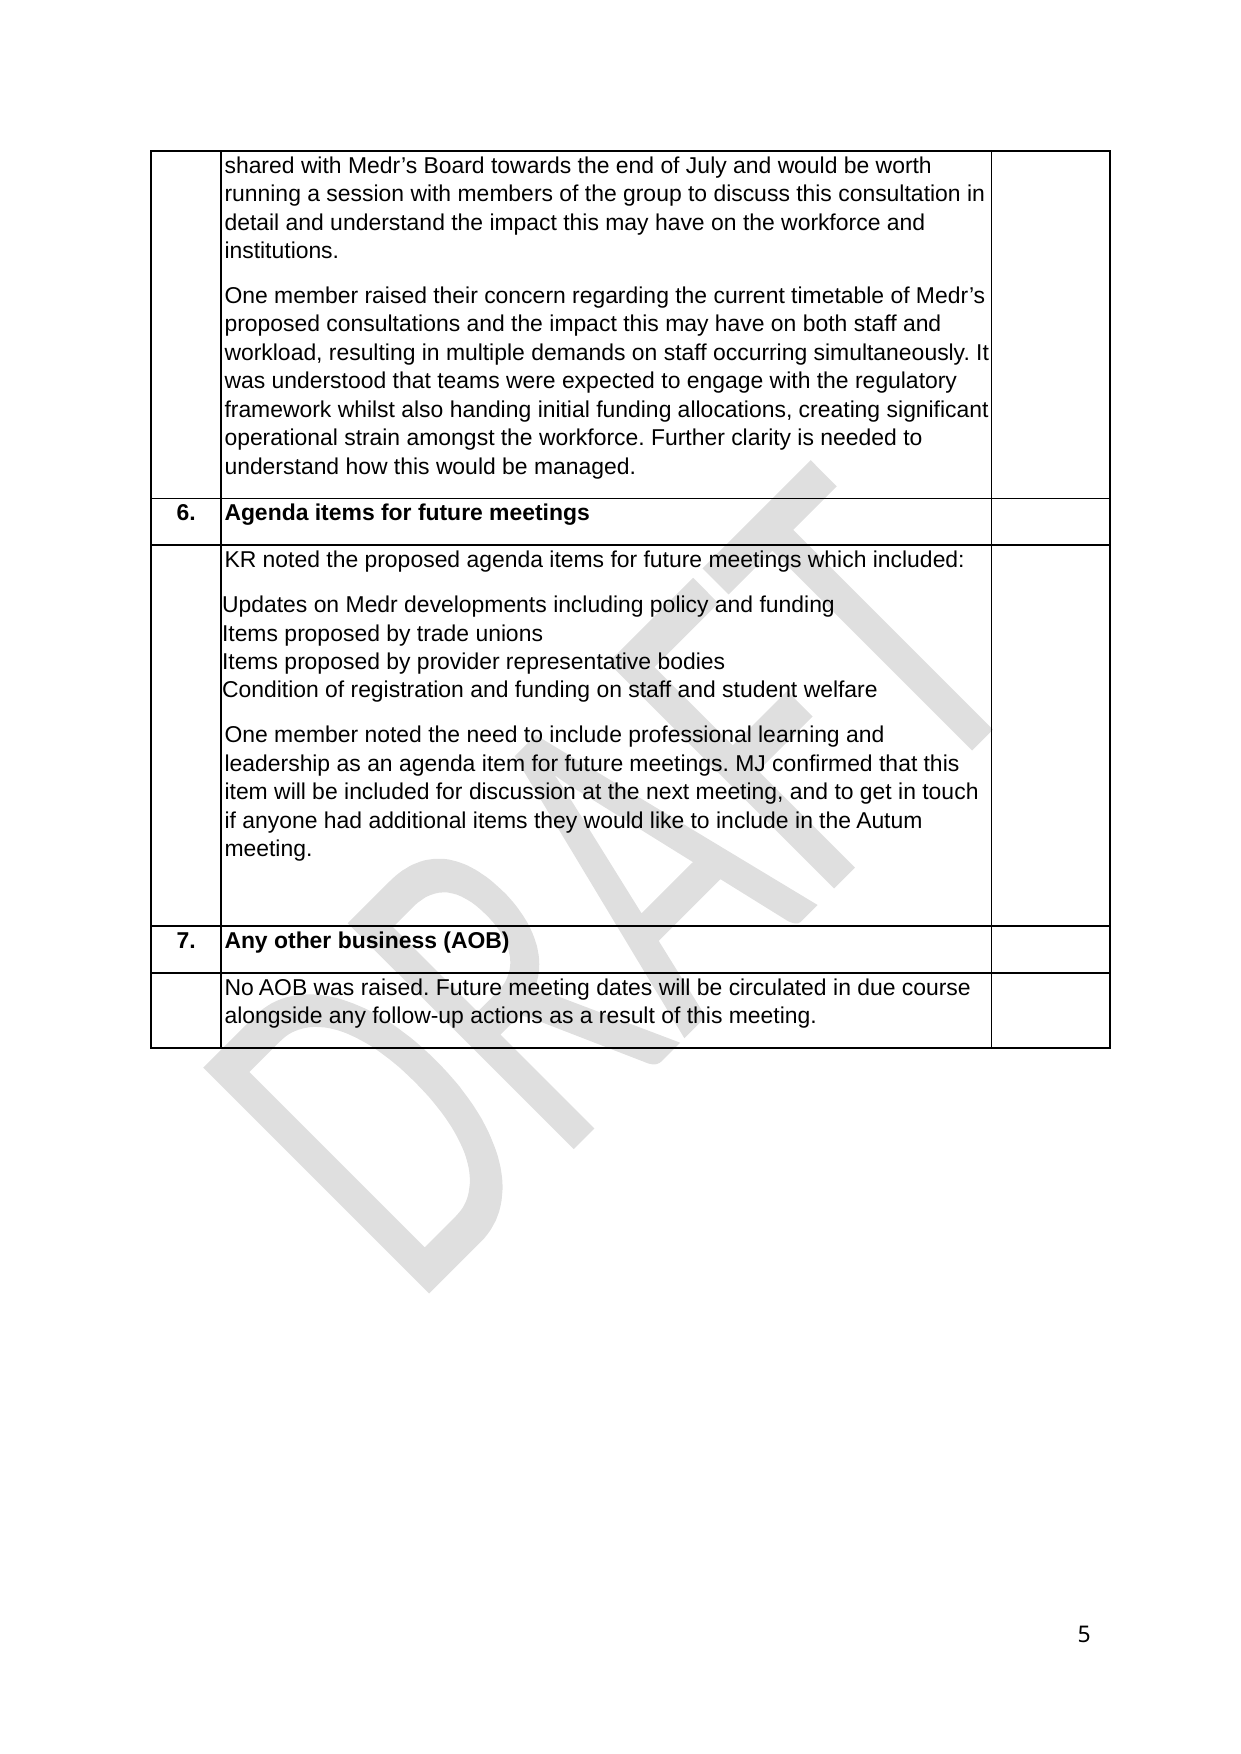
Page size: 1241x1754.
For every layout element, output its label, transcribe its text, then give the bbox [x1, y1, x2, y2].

table_cell 7. [152, 927, 220, 972]
table_cell KR noted the proposed agenda items for future meetings which included: Updates on Medr developments including policy and funding Items proposed by trade unions Items proposed by provider representative bodies Condition of registration and funding on staff and student welfare One member noted the need to include professional learning and leadership as an agenda item for future meetings. MJ confirmed that this item will be included for discussion at the next meeting, and to get in touch if anyone had additional items they would like to include in the Autum meeting. [222, 546, 991, 925]
table_cell Any other business (AOB) [222, 927, 991, 972]
table_cell [992, 974, 1109, 1047]
table_cell [152, 546, 220, 925]
table_cell No AOB was raised. Future meeting dates will be circulated in due course alongside any follow-up actions as a result of this meeting. [222, 974, 991, 1047]
table_cell [992, 499, 1109, 544]
table_cell [992, 152, 1109, 498]
table_cell [992, 546, 1109, 925]
table_cell [152, 152, 220, 498]
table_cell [222, 152, 991, 498]
table_cell Agenda items for future meetings [222, 499, 991, 544]
table_cell [152, 974, 220, 1047]
table_cell [992, 927, 1109, 972]
table_cell 6. [152, 499, 220, 544]
